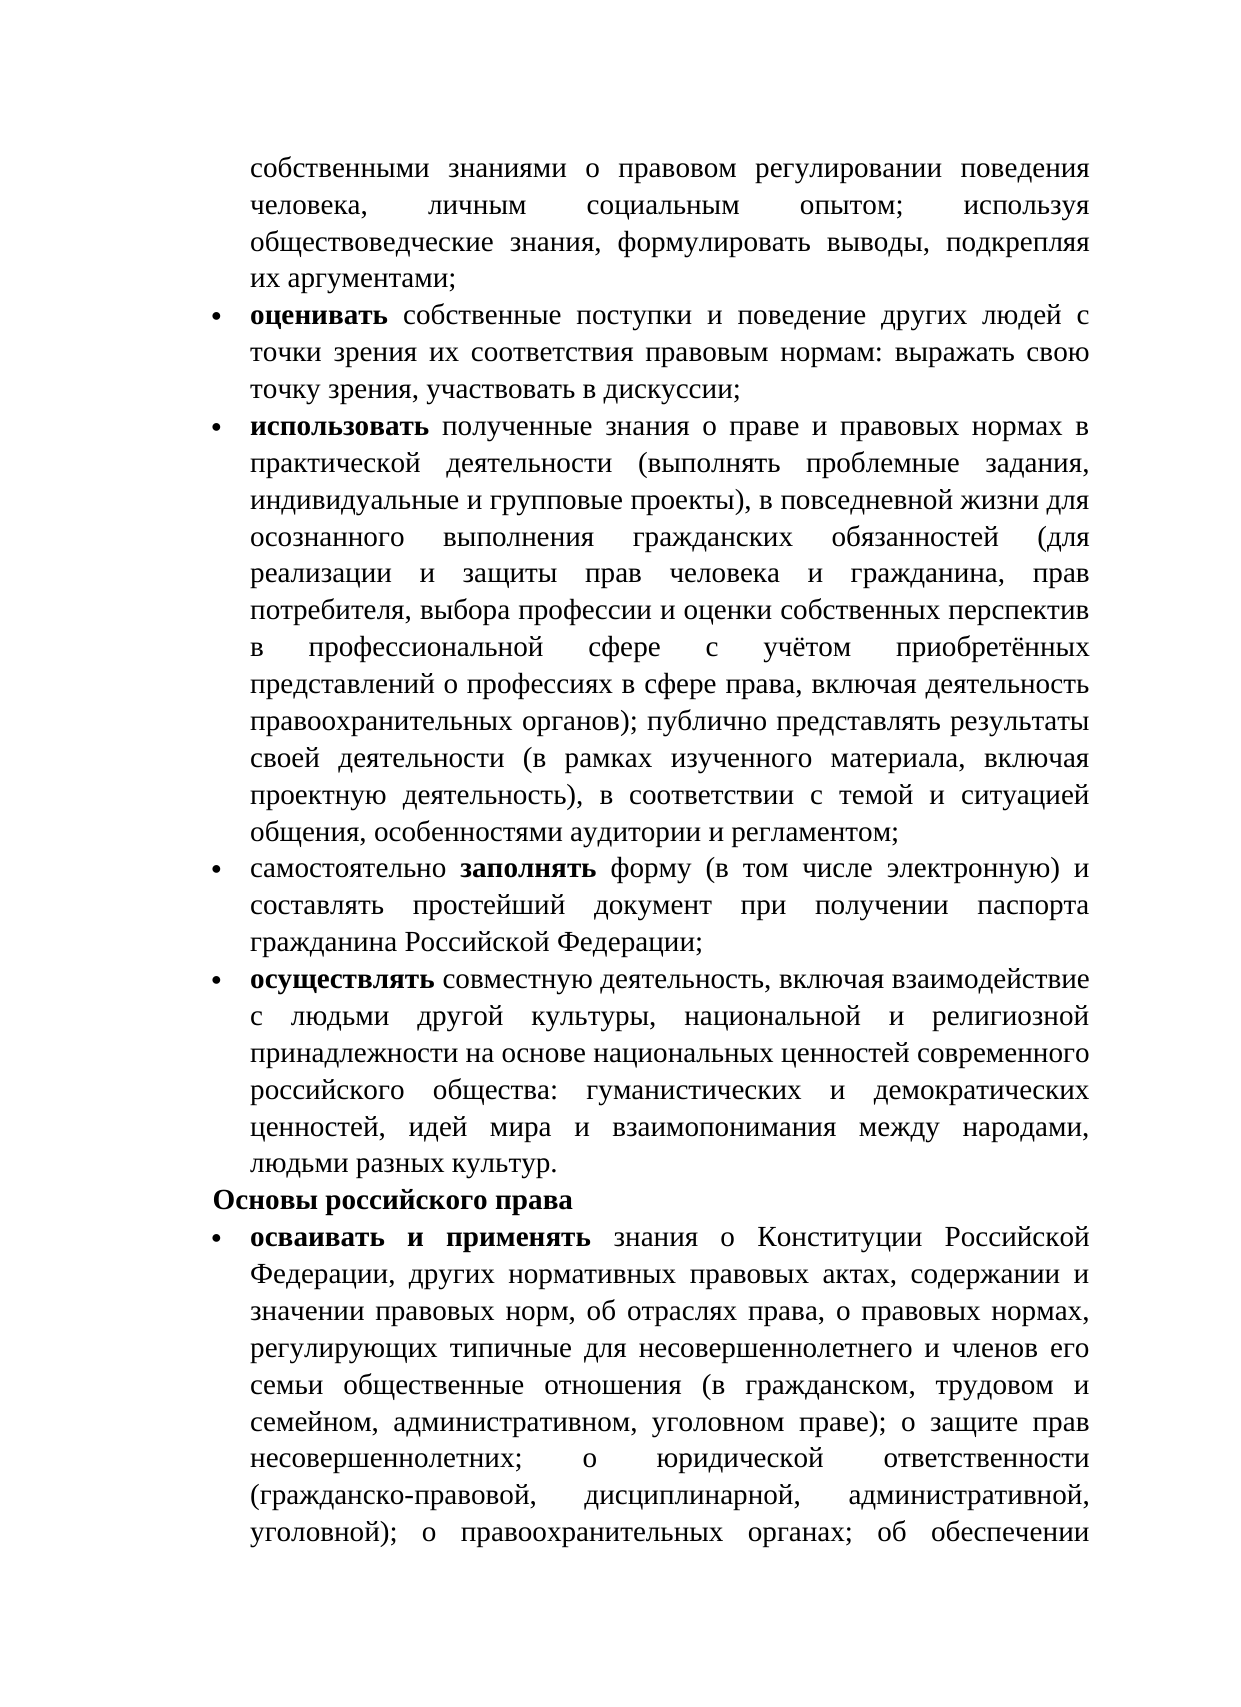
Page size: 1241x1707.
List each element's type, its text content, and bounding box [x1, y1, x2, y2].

list осуществлять совместную деятельность, включая взаимодействие с людьми другой культуры, национальной и религиозной принадлежности на основе национальных ценностей современного российского общества: гуманистических и демократических ценностей, идей мира и взаимопонимания между народами, людьми разных культур. [212, 961, 1090, 1179]
text Основы российского права [150, 1182, 1090, 1216]
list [212, 150, 1090, 294]
list оценивать собственные поступки и поведение других людей с точки зрения их соответствия правовым нормам: выражать свою точку зрения, участвовать в дискуссии; [212, 297, 1090, 405]
list использовать полученные знания о праве и правовых нормах в практической деятельности (выполнять проблемные задания, индивидуальные и групповые проекты), в повседневной жизни для осознанного выполнения гражданских обязанностей (для реализации и защиты прав человека и гражданина, прав потребителя, выбора профессии и оценки собственных перспектив в профессиональной сфере с учётом приобретённых представлений о профессиях в сфере права, включая деятельность правоохранительных органов); публично представлять результаты своей деятельности (в рамках изученного материала, включая проектную деятельность), в соответствии с темой и ситуацией общения, особенностями аудитории и регламентом; [212, 408, 1090, 847]
list самостоятельно заполнять форму (в том числе электронную) и составлять простейший документ при получении паспорта гражданина Российской Федерации; [212, 851, 1090, 958]
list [212, 1219, 1090, 1548]
